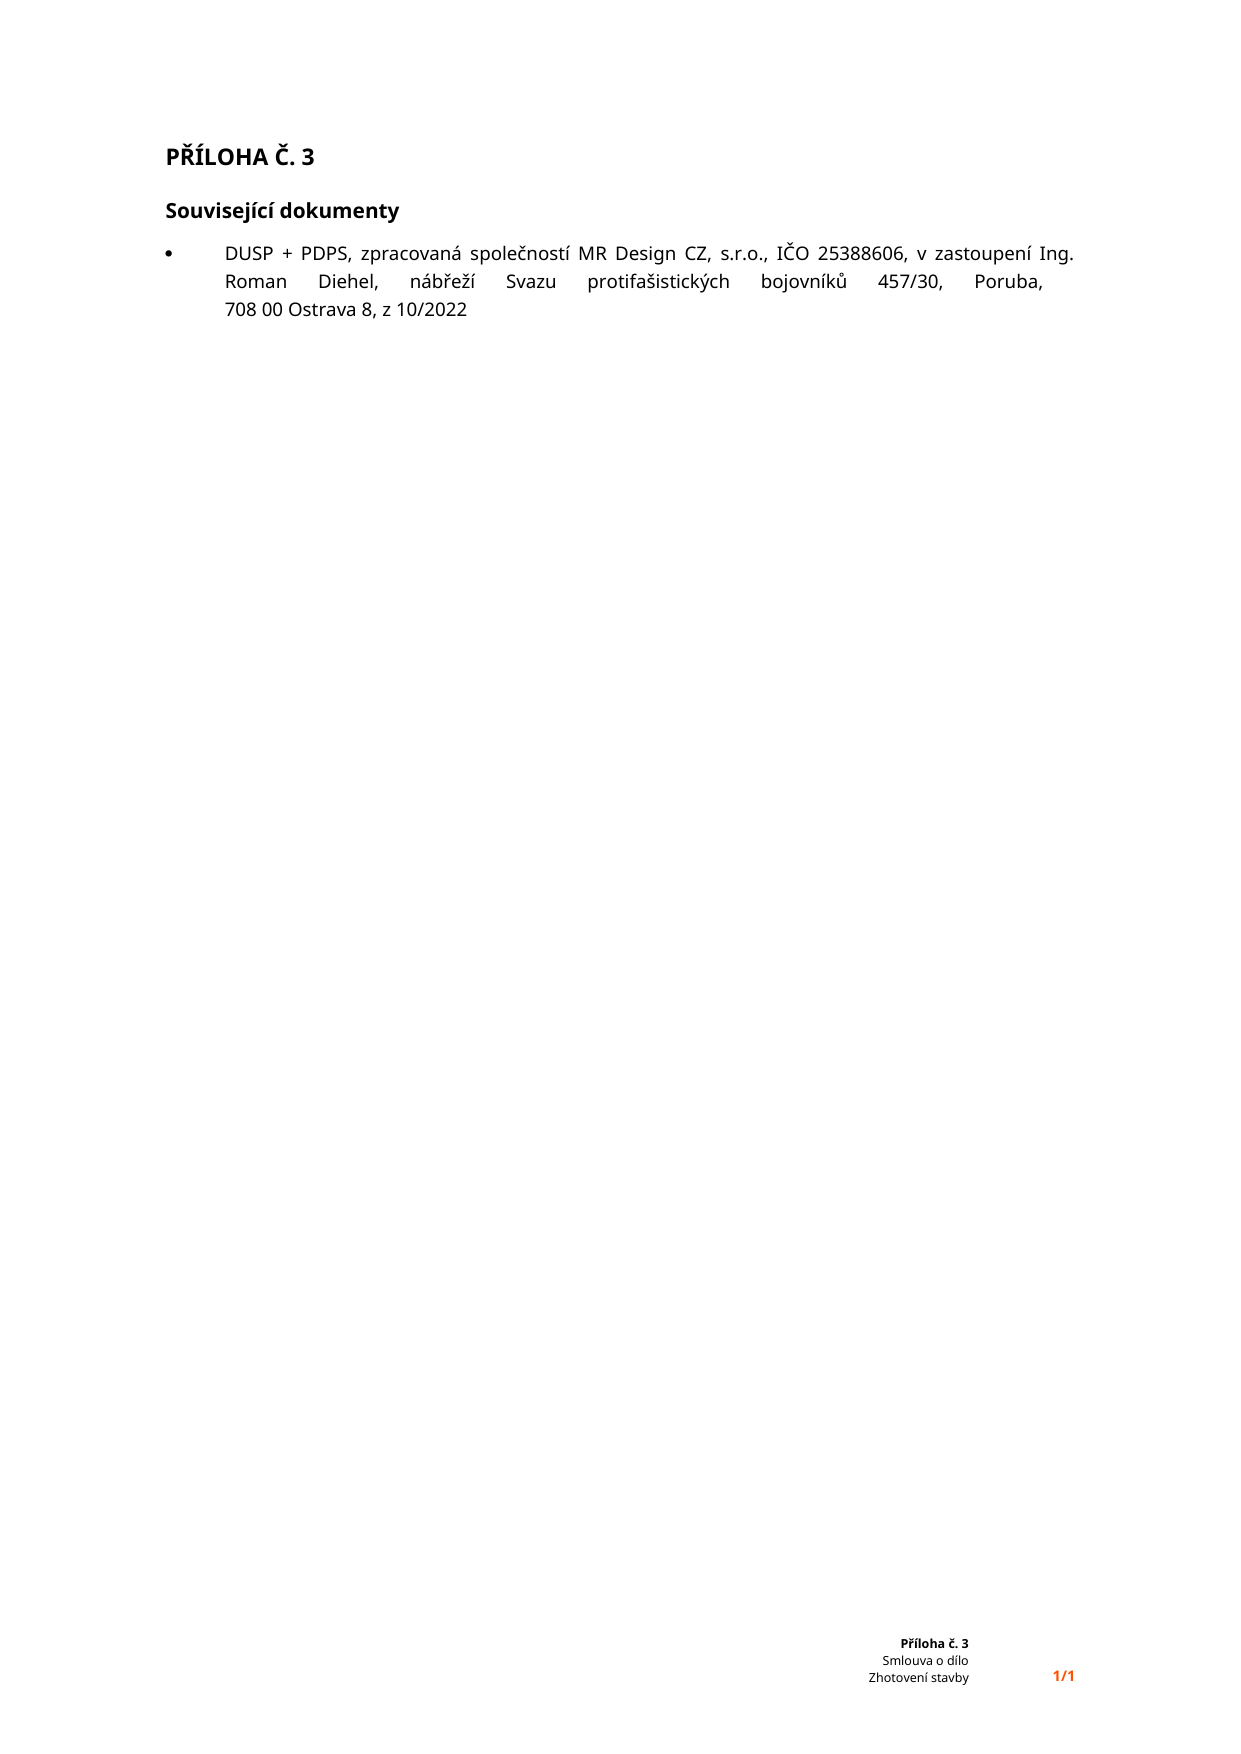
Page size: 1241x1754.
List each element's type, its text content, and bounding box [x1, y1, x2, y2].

list DUSP + PDPS, zpracovaná společností MR Design CZ, s.r.o., IČO 25388606, v zastoupení Ing. Roman Diehel, nábřeží Svazu protifašistických bojovníků 457/30, Poruba, 708 00 Ostrava 8, z 10/2022 [165, 240, 1075, 322]
text Související dokumenty [165, 197, 1075, 225]
text Příloha č. 3 [165, 141, 1075, 173]
